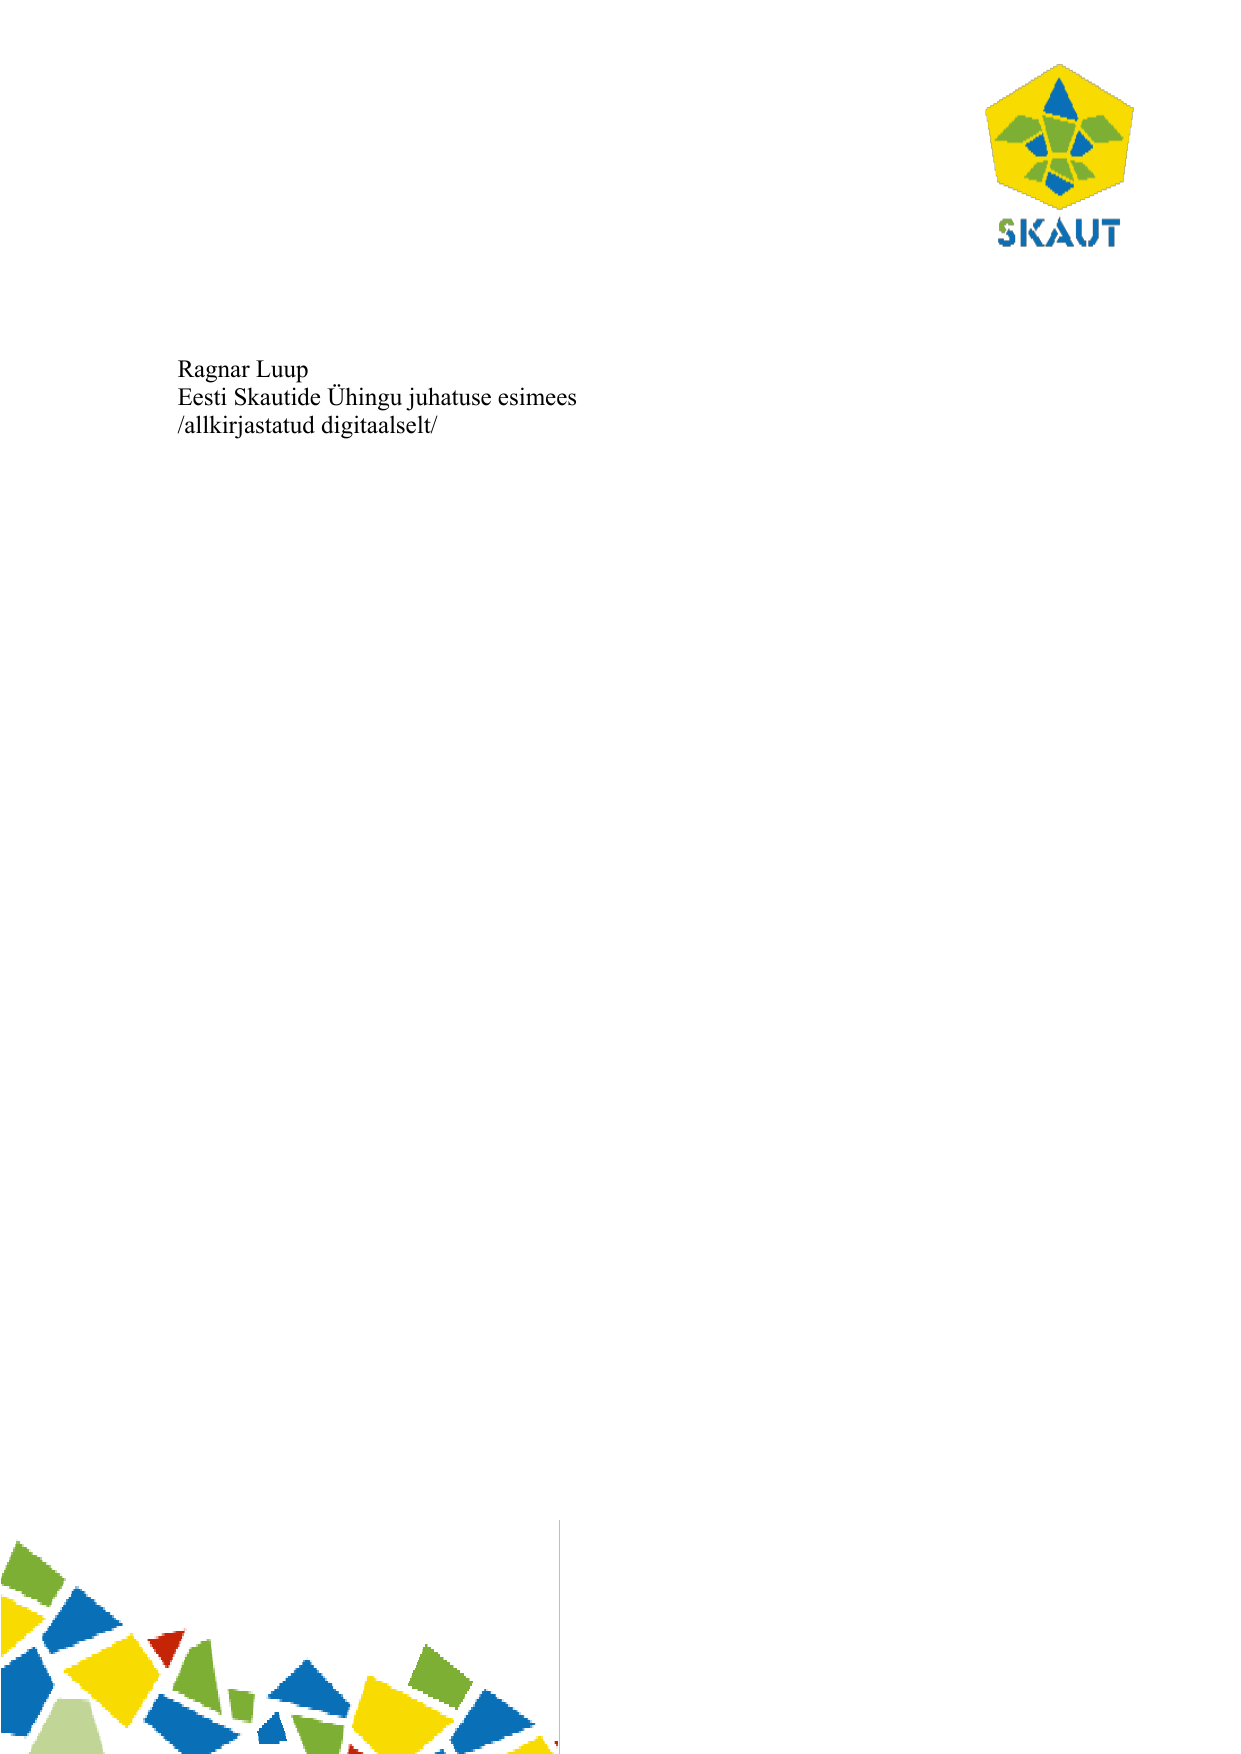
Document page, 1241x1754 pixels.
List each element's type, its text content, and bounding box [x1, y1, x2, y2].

text Eesti Skautide Ühingu juhatuse esimees [177, 383, 1125, 411]
picture [929, 63, 1206, 282]
text Ragnar Luup [177, 356, 1125, 383]
text /allkirjastatud digitaalselt/ [177, 411, 1125, 439]
picture [0, 1520, 671, 1754]
